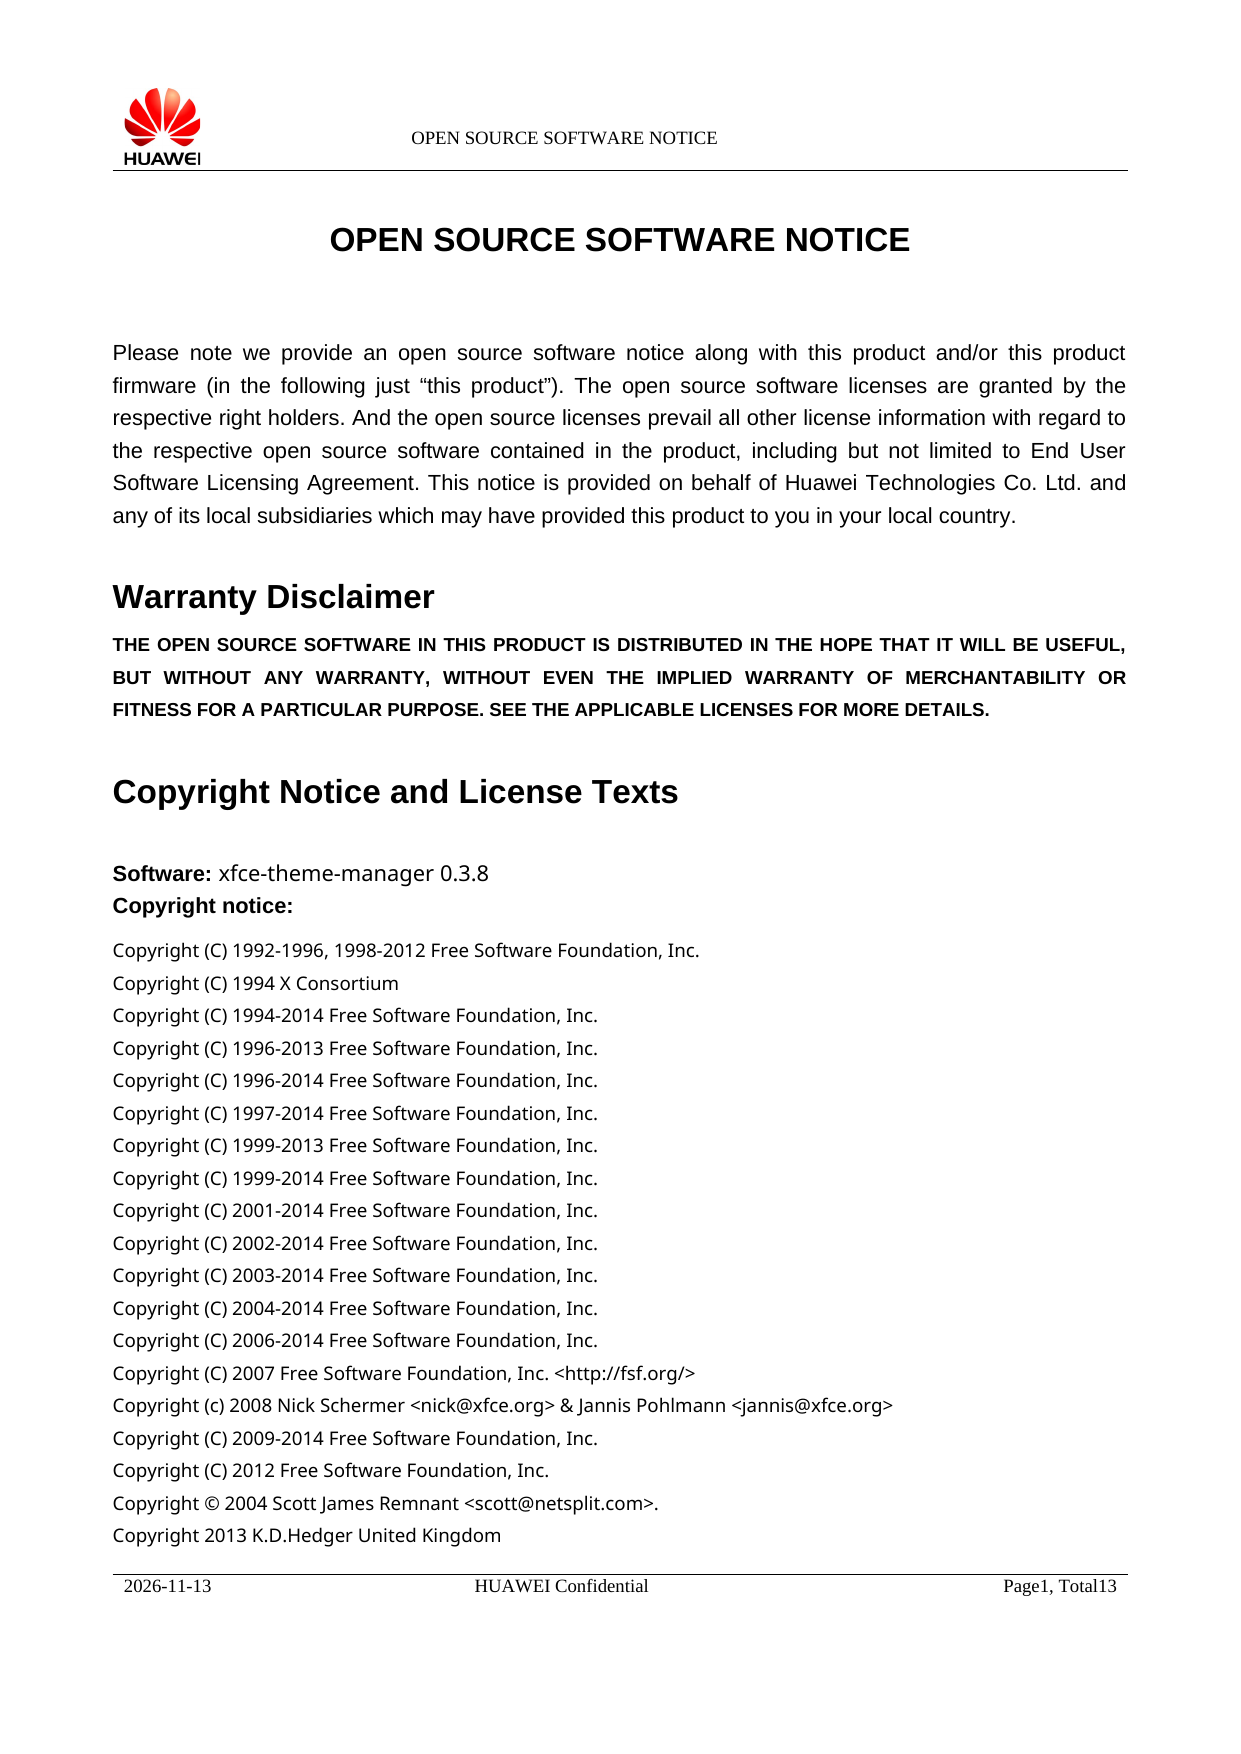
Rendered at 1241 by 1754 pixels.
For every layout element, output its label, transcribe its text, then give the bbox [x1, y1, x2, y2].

text Please note we provide an open source software notice along with this product and/or this product firmware (in the following just “this product”). The open source software licenses are granted by the respective right holders. And the open source licenses prevail all other license information with regard to the respective open source software contained in the product, including but not limited to End User Software Licensing Agreement. This notice is provided on behalf of Huawei Technologies Co. Ltd. and any of its local subsidiaries which may have provided this product to you in your local country. [112, 336, 1128, 531]
text Copyright (C) 2009-2014 Free Software Foundation, Inc. [112, 1421, 1128, 1454]
text Copyright (C) 1996-2014 Free Software Foundation, Inc. [112, 1064, 1128, 1096]
title Software: xfce-theme-manager 0.3.8 [112, 856, 1128, 889]
text Copyright (c) 2008 Nick Schermer <nick@xfce.org> & Jannis Pohlmann <jannis@xfce.org> [112, 1389, 1128, 1421]
text Copyright (C) 2004-2014 Free Software Foundation, Inc. [112, 1291, 1128, 1324]
text Copyright Notice and License Texts [112, 759, 1128, 824]
text Copyright notice: [112, 889, 1128, 921]
text Copyright (C) 1999-2014 Free Software Foundation, Inc. [112, 1161, 1128, 1194]
text Copyright (C) 2003-2014 Free Software Foundation, Inc. [112, 1259, 1128, 1291]
text OPEN SOURCE SOFTWARE NOTICE [112, 206, 1128, 271]
text Copyright (C) 2002-2014 Free Software Foundation, Inc. [112, 1226, 1128, 1259]
text Copyright (C) 1997-2014 Free Software Foundation, Inc. [112, 1096, 1128, 1129]
text The open source software in this product is distributed in the hope that it will be useful, but WITHOUT ANY WARRANTY, without even the implied warranty of MERCHANTABILITY or FITNESS FOR A PARTICULAR PURPOSE. See the applicable licenses for more details. [112, 629, 1128, 726]
text Copyright (C) 1999-2013 Free Software Foundation, Inc. [112, 1129, 1128, 1161]
picture [124, 88, 201, 165]
text Copyright (C) 2006-2014 Free Software Foundation, Inc. [112, 1324, 1128, 1356]
text Copyright (C) 2007 Free Software Foundation, Inc. <http://fsf.org/> [112, 1356, 1128, 1389]
text Copyright 2013 K.D.Hedger United Kingdom [112, 1519, 1128, 1551]
text Copyright (C) 2012 Free Software Foundation, Inc. [112, 1454, 1128, 1486]
text Copyright (C) 1994-2014 Free Software Foundation, Inc. [112, 999, 1128, 1031]
text Copyright (C) 1992-1996, 1998-2012 Free Software Foundation, Inc. [112, 934, 1128, 966]
text Copyright © 2004 Scott James Remnant <scott@netsplit.com>. [112, 1486, 1128, 1519]
text Copyright (C) 2001-2014 Free Software Foundation, Inc. [112, 1194, 1128, 1226]
text Warranty Disclaimer [112, 564, 1128, 629]
text Copyright (C) 1994 X Consortium [112, 966, 1128, 999]
text Copyright (C) 1996-2013 Free Software Foundation, Inc. [112, 1031, 1128, 1064]
